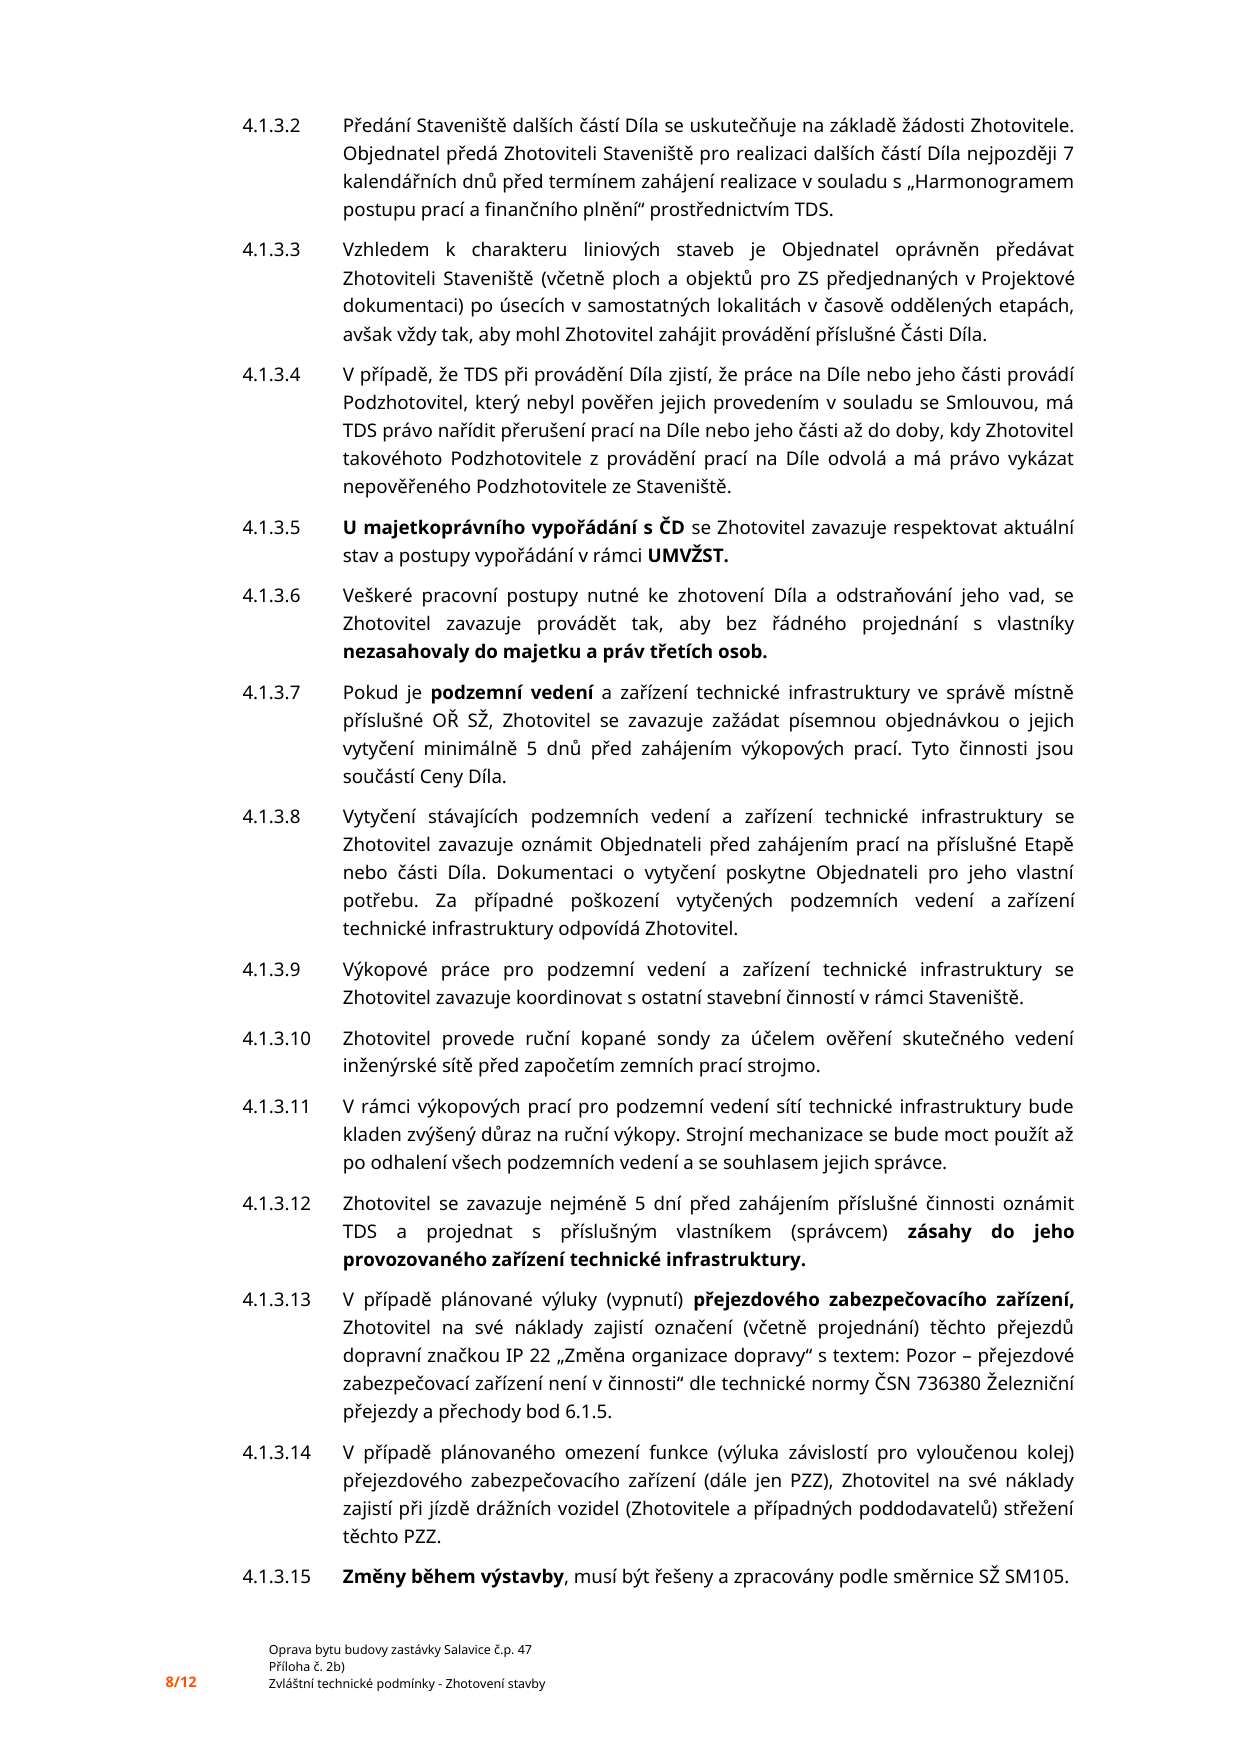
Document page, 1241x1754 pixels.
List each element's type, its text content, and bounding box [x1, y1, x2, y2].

list Zhotovitel se zavazuje nejméně 5 dní před zahájením příslušné činnosti oznámit TDS a projednat s příslušným vlastníkem (správcem) zásahy do jeho provozovaného zařízení technické infrastruktury. [242, 1190, 1075, 1271]
list Změny během výstavby, musí být řešeny a zpracovány podle směrnice SŽ SM105. [242, 1564, 1075, 1589]
list Předání Staveniště dalších částí Díla se uskutečňuje na základě žádosti Zhotovitele. Objednatel předá Zhotoviteli Staveniště pro realizaci dalších částí Díla nejpozději 7 kalendářních dnů před termínem zahájení realizace v souladu s „Harmonogramem postupu prací a finančního plnění“ prostřednictvím TDS. [242, 112, 1075, 222]
list Vzhledem k charakteru liniových staveb je Objednatel oprávněn předávat Zhotoviteli Staveniště (včetně ploch a objektů pro ZS předjednaných v Projektové dokumentaci) po úsecích v samostatných lokalitách v časově oddělených etapách, avšak vždy tak, aby mohl Zhotovitel zahájit provádění příslušné Části Díla. [242, 237, 1075, 346]
list V případě, že TDS při provádění Díla zjistí, že práce na Díle nebo jeho části provádí Podzhotovitel, který nebyl pověřen jejich provedením v souladu se Smlouvou, má TDS právo nařídit přerušení prací na Díle nebo jeho části až do doby, kdy Zhotovitel takovéhoto Podzhotovitele z provádění prací na Díle odvolá a má právo vykázat nepověřeného Podzhotovitele ze Staveniště. [242, 361, 1075, 499]
list V případě plánovaného omezení funkce (výluka závislostí pro vyloučenou kolej) přejezdového zabezpečovacího zařízení (dále jen PZZ), Zhotovitel na své náklady zajistí při jízdě drážních vozidel (Zhotovitele a případných poddodavatelů) střežení těchto PZZ. [242, 1439, 1075, 1549]
list V rámci výkopových prací pro podzemní vedení sítí technické infrastruktury bude kladen zvýšený důraz na ruční výkopy. Strojní mechanizace se bude moct použít až po odhalení všech podzemních vedení a se souhlasem jejich správce. [242, 1093, 1075, 1175]
list Pokud je podzemní vedení a zařízení technické infrastruktury ve správě místně příslušné OŘ SŽ, Zhotovitel se zavazuje zažádat písemnou objednávkou o jejich vytyčení minimálně 5 dnů před zahájením výkopových prací. Tyto činnosti jsou součástí Ceny Díla. [242, 679, 1075, 789]
list Výkopové práce pro podzemní vedení a zařízení technické infrastruktury se Zhotovitel zavazuje koordinovat s ostatní stavební činností v rámci Staveniště. [242, 956, 1075, 1010]
list Vytyčení stávajících podzemních vedení a zařízení technické infrastruktury se Zhotovitel zavazuje oznámit Objednateli před zahájením prací na příslušné Etapě nebo části Díla. Dokumentaci o vytyčení poskytne Objednateli pro jeho vlastní potřebu. Za případné poškození vytyčených podzemních vedení a zařízení technické infrastruktury odpovídá Zhotovitel. [242, 804, 1075, 941]
list U majetkoprávního vypořádání s ČD se Zhotovitel zavazuje respektovat aktuální stav a postupy vypořádání v rámci UMVŽST. [242, 514, 1075, 567]
list Zhotovitel provede ruční kopané sondy za účelem ověření skutečného vedení inženýrské sítě před započetím zemních prací strojmo. [242, 1025, 1075, 1078]
list Veškeré pracovní postupy nutné ke zhotovení Díla a odstraňování jeho vad, se Zhotovitel zavazuje provádět tak, aby bez řádného projednání s vlastníky nezasahovaly do majetku a práv třetích osob. [242, 582, 1075, 664]
list V případě plánované výluky (vypnutí) přejezdového zabezpečovacího zařízení, Zhotovitel na své náklady zajistí označení (včetně projednání) těchto přejezdů dopravní značkou IP 22 „Změna organizace dopravy“ s textem: Pozor – přejezdové zabezpečovací zařízení není v činnosti“ dle technické normy ČSN 736380 Železniční přejezdy a přechody bod 6.1.5. [242, 1286, 1075, 1424]
